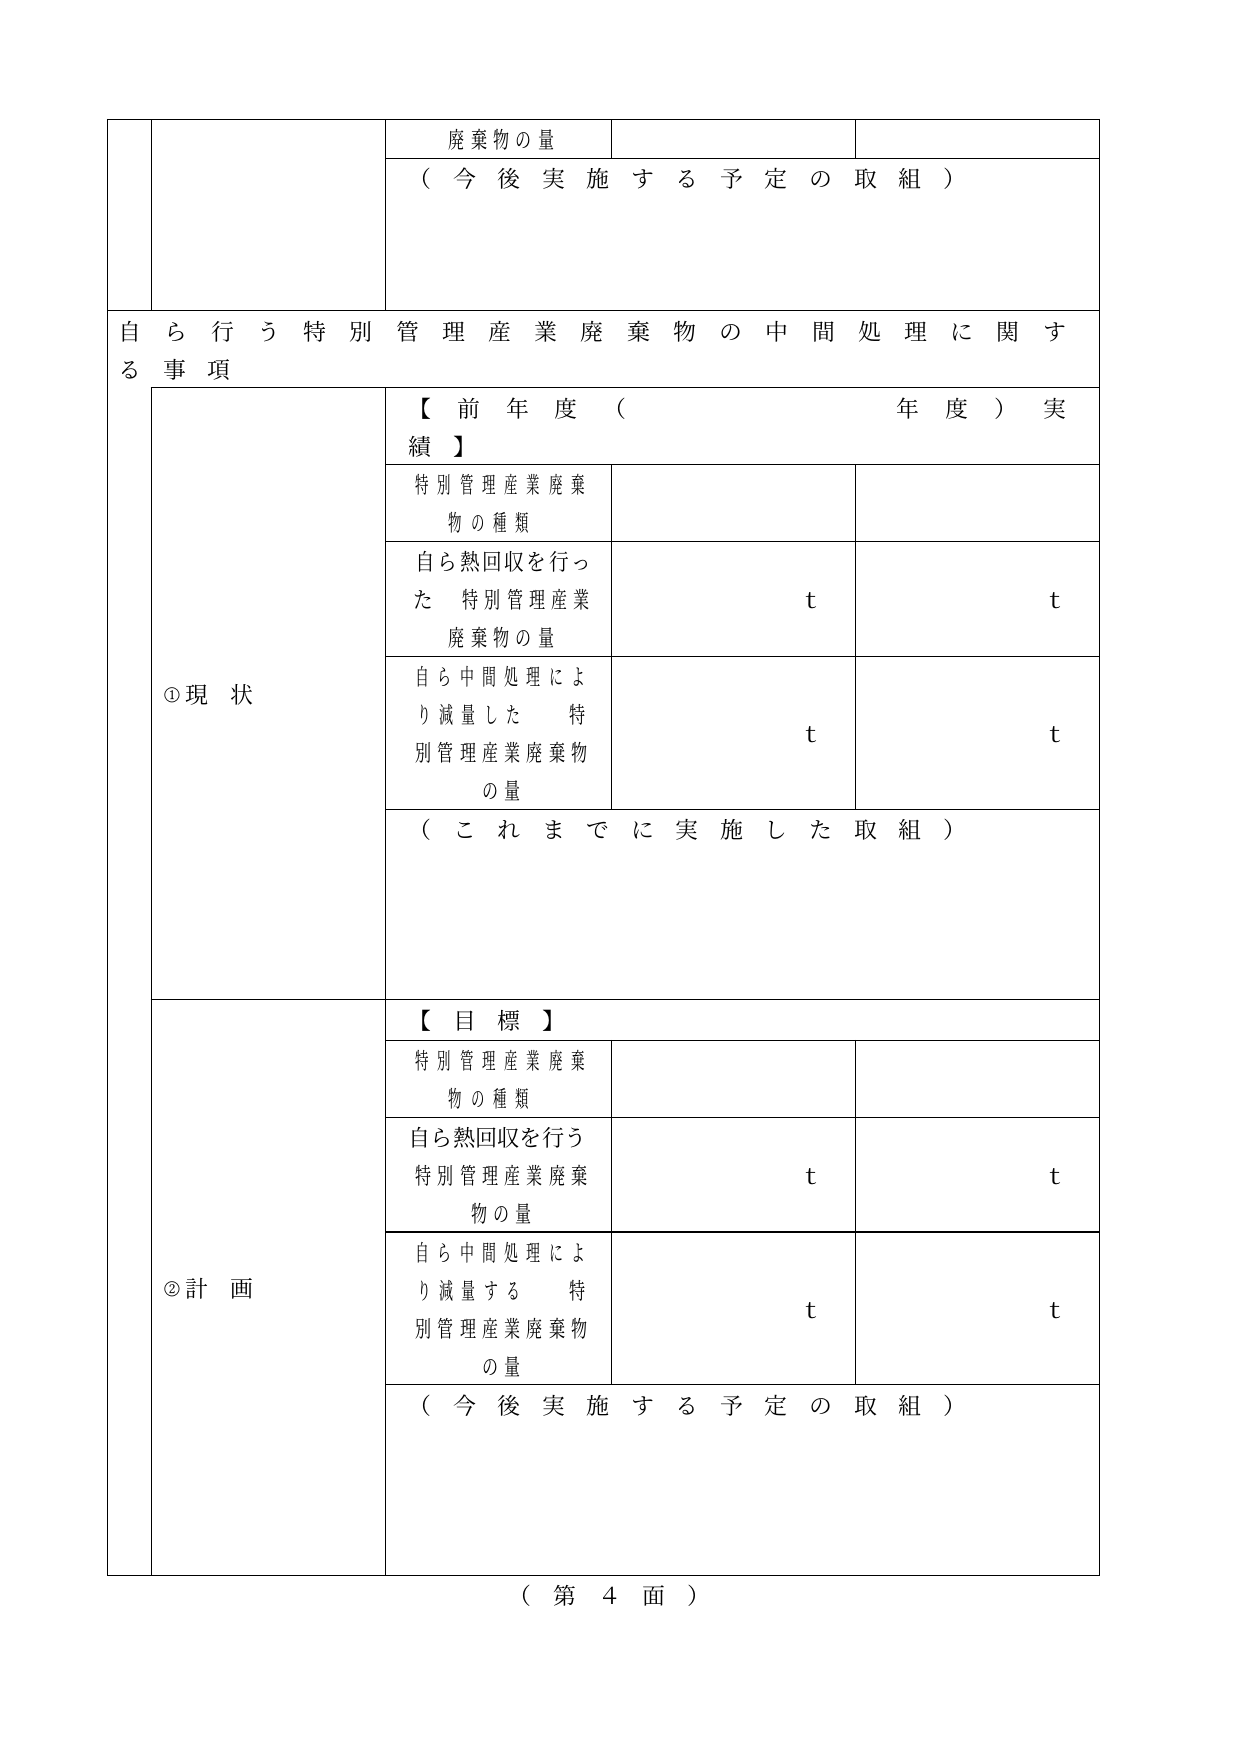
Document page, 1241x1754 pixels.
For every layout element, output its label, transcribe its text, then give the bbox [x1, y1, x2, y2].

table_cell ｔ [612, 1118, 855, 1231]
table_cell ｔ [856, 1233, 1099, 1384]
table_cell [856, 1041, 1099, 1117]
table_cell 特別管理産業廃棄物の種類 [386, 1041, 611, 1117]
table_cell 自ら熱回収を行った特別管理産業廃棄物の量 [386, 542, 611, 656]
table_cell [386, 120, 611, 158]
table_cell ｔ [612, 542, 855, 656]
table_cell ｔ [612, 657, 855, 808]
table_cell ｔ [612, 120, 855, 158]
table_cell [612, 1041, 855, 1117]
table_cell 【目標】 [386, 1000, 1099, 1040]
table_cell ｔ [856, 120, 1099, 158]
table_cell [612, 465, 855, 541]
table_cell ②計画 [152, 1000, 385, 1575]
table_cell [108, 387, 151, 1575]
table_cell ①現状 [152, 388, 385, 999]
table_cell 【前年度（ 年度）実績】 [386, 388, 1099, 464]
table_cell 特別管理産業廃棄物の種類 [386, 465, 611, 541]
table_cell ｔ [612, 1233, 855, 1384]
table_cell [856, 465, 1099, 541]
table_cell （今後実施する予定の取組） [386, 159, 1099, 310]
table_cell ｔ [856, 1118, 1099, 1231]
table_cell ｔ [856, 657, 1099, 808]
table_cell （今後実施する予定の取組） [386, 1385, 1099, 1575]
table_cell 自ら中間処理により減量した特別管理産業廃棄物の量 [386, 657, 611, 808]
table_cell ｔ [856, 542, 1099, 656]
table_cell （これまでに実施した取組） [386, 810, 1099, 999]
table_cell 自ら中間処理により減量する特別管理産業廃棄物の量 [386, 1233, 611, 1384]
table_cell 自ら行う特別管理産業廃棄物の中間処理に関する事項 [108, 311, 1099, 387]
table_cell 自ら熱回収を行う 特別管理産業廃棄物の量 [386, 1118, 611, 1231]
text （第４面） [118, 1576, 1122, 1614]
